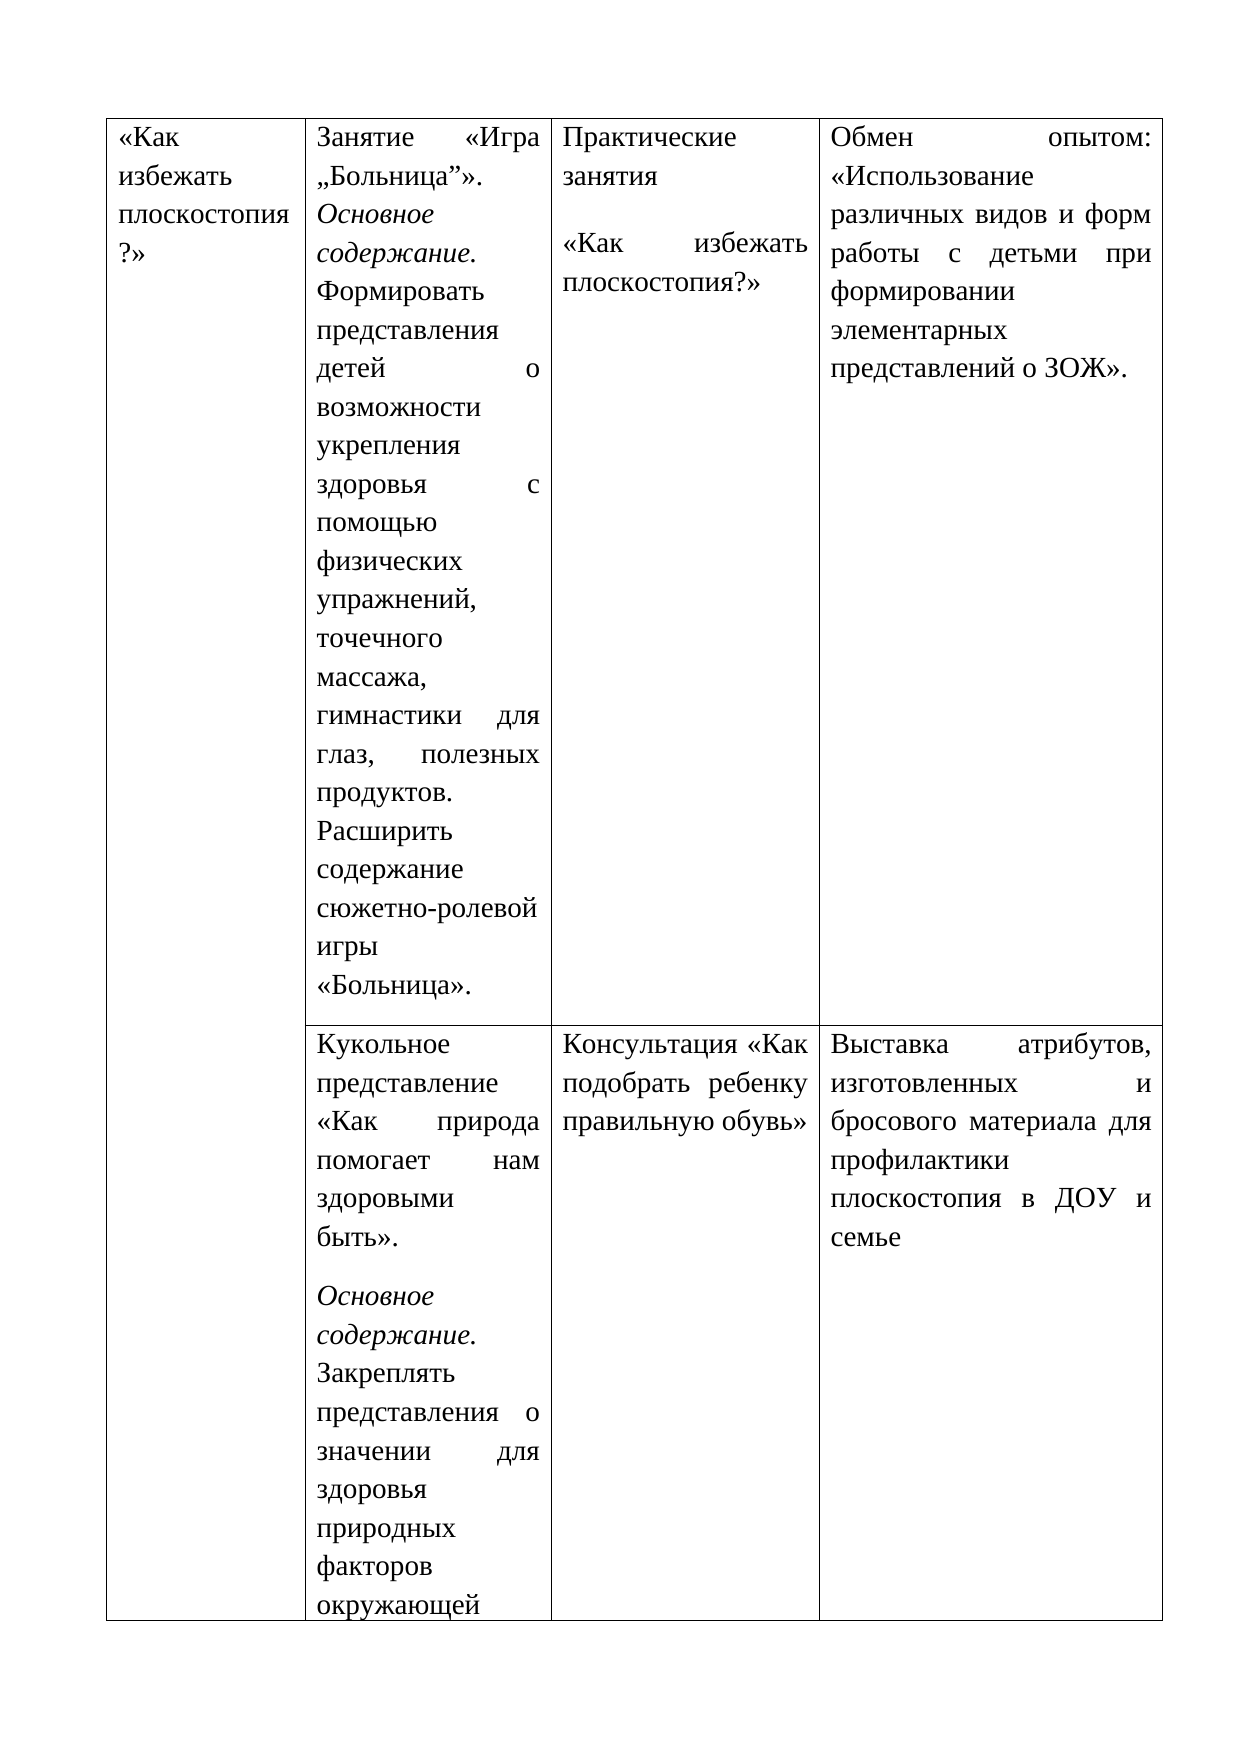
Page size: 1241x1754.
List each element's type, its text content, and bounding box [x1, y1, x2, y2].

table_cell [306, 1026, 551, 1620]
table_cell Занятие «Игра „Больница”». Основное содержание. Формировать представления детей о возможности укрепления здоровья с помощью физических упражнений, точечного массажа, гимнастики для глаз, полезных продуктов. Расширить содержание сюжетно-ролевой игры «Больница». [306, 119, 551, 1025]
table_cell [552, 1026, 819, 1620]
table_cell «Как избежать плоскостопия?» [107, 119, 305, 1620]
table_cell Практические занятия «Как избежать плоскостопия?» [552, 119, 819, 1025]
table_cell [820, 1026, 1162, 1620]
table_cell Обмен опытом: «Использование различных видов и форм работы с детьми при формировании элементарных представлений о ЗОЖ». [820, 119, 1162, 1025]
